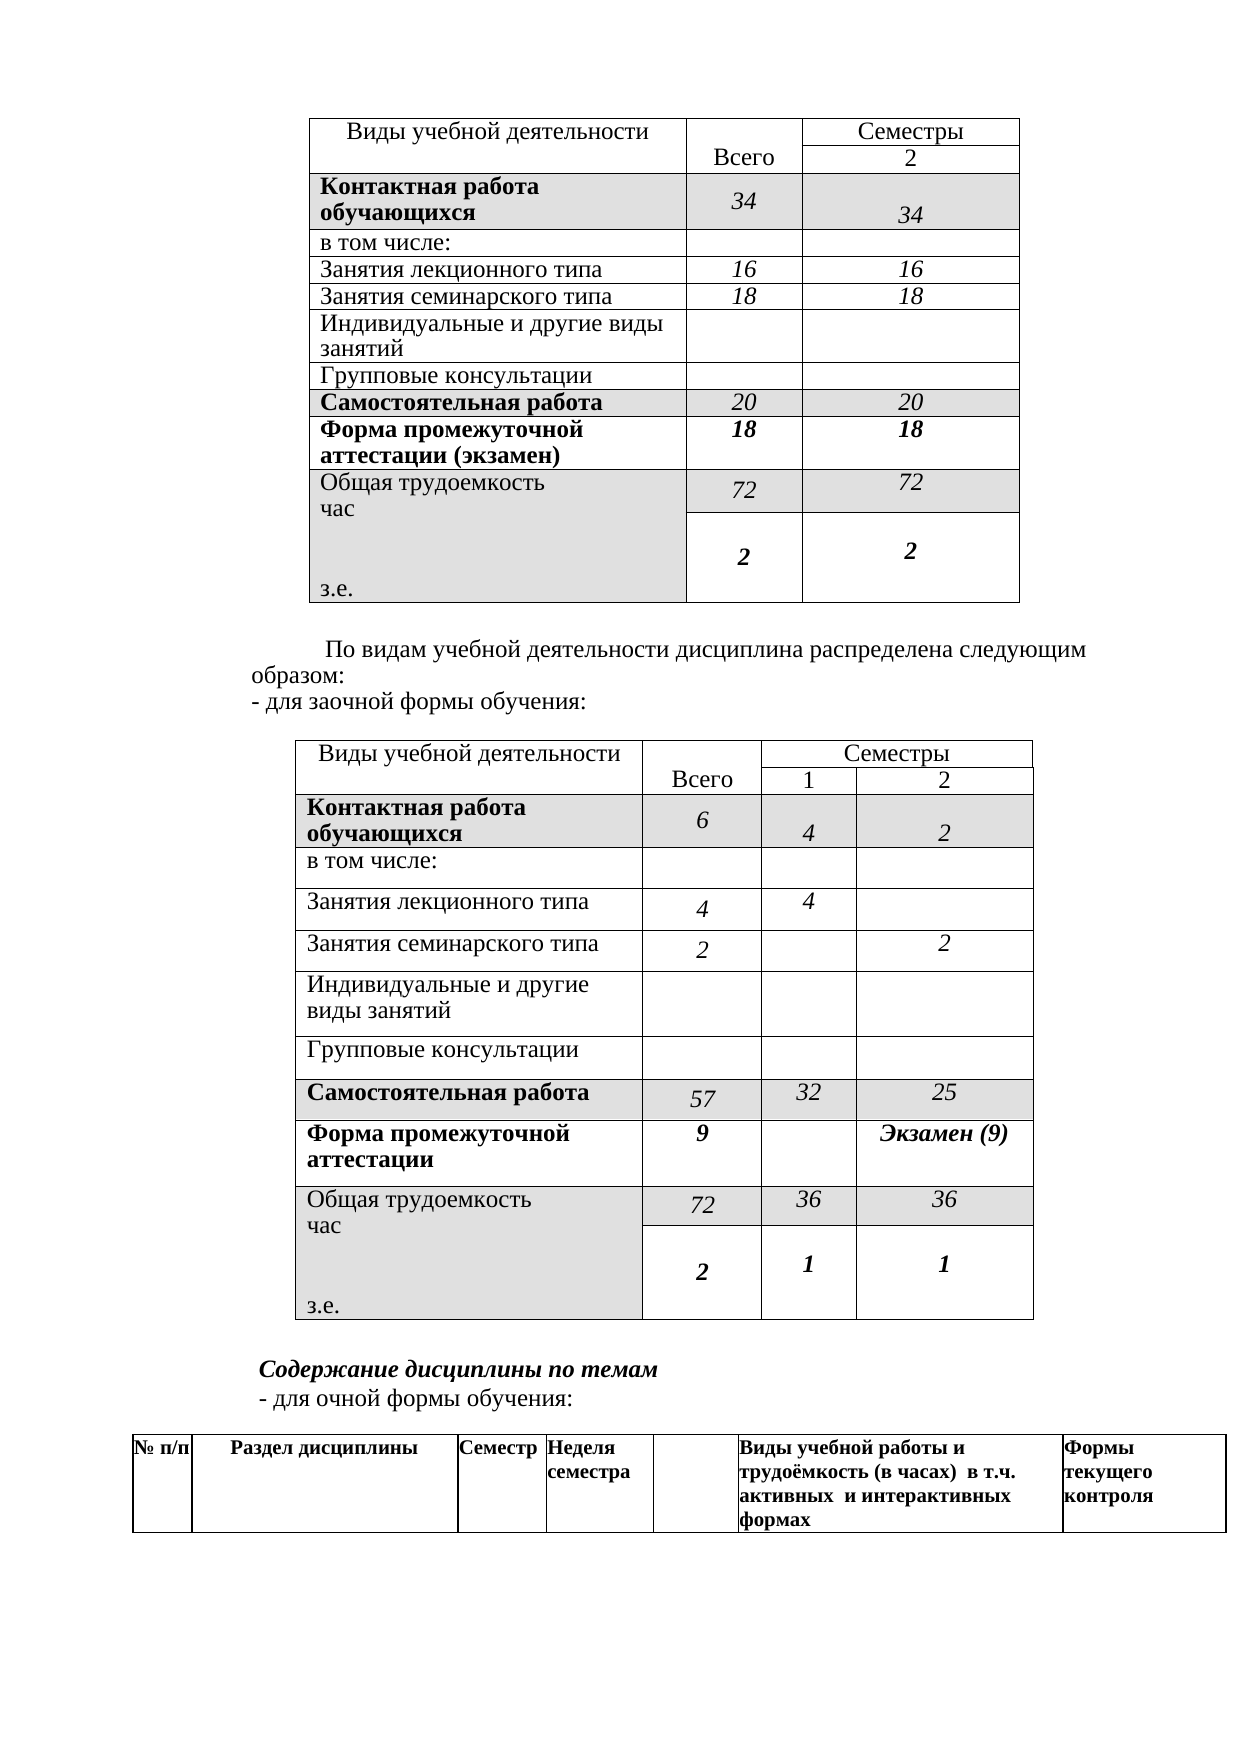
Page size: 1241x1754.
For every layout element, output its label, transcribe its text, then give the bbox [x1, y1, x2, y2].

table_cell 18 [803, 284, 1019, 309]
table_header Неделя семестра [547, 1435, 653, 1531]
table_cell Самостоятельная работа [310, 390, 686, 416]
table_cell 2 [803, 513, 1019, 602]
table_cell 72 [803, 470, 1019, 512]
table_cell 2 [643, 1226, 761, 1319]
table_cell [762, 931, 856, 971]
table_cell Занятия семинарского типа [296, 931, 642, 971]
table_cell Контактная работа обучающихся [296, 795, 642, 847]
table_header Виды учебной работы и трудоёмкость (в часах) в т.ч. активных и интерактивных формах [739, 1435, 1062, 1531]
table_cell [687, 230, 802, 256]
table_header Всего [687, 119, 802, 173]
table_cell [762, 848, 856, 888]
table_cell [643, 1037, 761, 1078]
table_cell [762, 1037, 856, 1078]
table_cell [762, 1121, 856, 1186]
table_cell Форма промежуточной аттестации (экзамен) [310, 417, 686, 469]
table_cell [803, 230, 1019, 256]
text - для заочной формы обучения: [177, 688, 1152, 714]
table_cell [803, 363, 1019, 389]
table_header Семестр [459, 1435, 546, 1531]
table_cell 2 [687, 513, 802, 602]
text - для очной формы обучения: [258, 1383, 1152, 1412]
table_header Раздел дисциплины [193, 1435, 457, 1531]
table_cell 2 [803, 146, 1019, 173]
table_cell Общая трудоемкость час з.е. [310, 470, 686, 602]
table_cell [687, 363, 802, 389]
table_cell 36 [762, 1187, 856, 1225]
table_cell Индивидуальные и другие виды занятий [296, 972, 642, 1036]
table_cell 36 [857, 1187, 1033, 1225]
table_header Семестры [803, 119, 1019, 145]
table_cell 2 [643, 931, 761, 971]
table_header Всего [643, 741, 761, 794]
table_cell 16 [687, 257, 802, 282]
table_cell Групповые консультации [296, 1037, 642, 1078]
table_cell [857, 1037, 1033, 1078]
table_cell Занятия лекционного типа [296, 889, 642, 930]
table_header [654, 1435, 738, 1531]
table_cell [643, 848, 761, 888]
table_header Виды учебной деятельности [310, 119, 686, 173]
table_cell Общая трудоемкость час з.е. [296, 1187, 642, 1319]
table_cell в том числе: [310, 230, 686, 256]
table_header Семестры [762, 741, 1032, 767]
table_cell 32 [762, 1080, 856, 1119]
table_cell 1 [762, 768, 856, 794]
text По видам учебной деятельности дисциплина распределена следующим образом: [251, 637, 1152, 688]
table_cell 25 [857, 1080, 1033, 1119]
table_cell Форма промежуточной аттестации [296, 1121, 642, 1186]
table_cell 4 [643, 889, 761, 930]
table_cell Групповые консультации [310, 363, 686, 389]
table_cell 34 [803, 174, 1019, 229]
table_cell 18 [687, 284, 802, 309]
table_cell 16 [803, 257, 1019, 282]
table_cell [687, 310, 802, 362]
table_cell 2 [857, 768, 1033, 794]
table_cell 18 [803, 417, 1019, 469]
table_cell 2 [857, 931, 1033, 971]
table_cell [643, 972, 761, 1036]
table_cell 6 [643, 795, 761, 847]
table_cell 1 [762, 1226, 856, 1319]
table_cell 9 [643, 1121, 761, 1186]
table_cell 57 [643, 1080, 761, 1119]
table_header № п/п [134, 1435, 191, 1531]
table_cell 4 [762, 795, 856, 847]
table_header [1064, 1435, 1225, 1531]
table_cell [857, 889, 1033, 930]
table_cell Занятия лекционного типа [310, 257, 686, 282]
table_cell Занятия семинарского типа [310, 284, 686, 309]
table_cell 72 [687, 470, 802, 512]
table_header Виды учебной деятельности [296, 741, 642, 794]
table_cell Экзамен (9) [857, 1121, 1033, 1186]
table_cell 2 [857, 795, 1033, 847]
table_cell 20 [803, 390, 1019, 416]
table_cell Индивидуальные и другие виды занятий [310, 310, 686, 362]
table_cell 20 [687, 390, 802, 416]
table_cell [803, 310, 1019, 362]
table_cell [762, 972, 856, 1036]
table_cell 4 [762, 889, 856, 930]
table_cell 18 [687, 417, 802, 469]
table_cell [857, 972, 1033, 1036]
table_cell в том числе: [296, 848, 642, 888]
table_cell 72 [643, 1187, 761, 1225]
table_cell Контактная работа обучающихся [310, 174, 686, 229]
table_cell Самостоятельная работа [296, 1080, 642, 1119]
table_cell 1 [857, 1226, 1033, 1319]
text Содержание дисциплины по темам [258, 1354, 1152, 1383]
table_cell [857, 848, 1033, 888]
table_cell 34 [687, 174, 802, 229]
